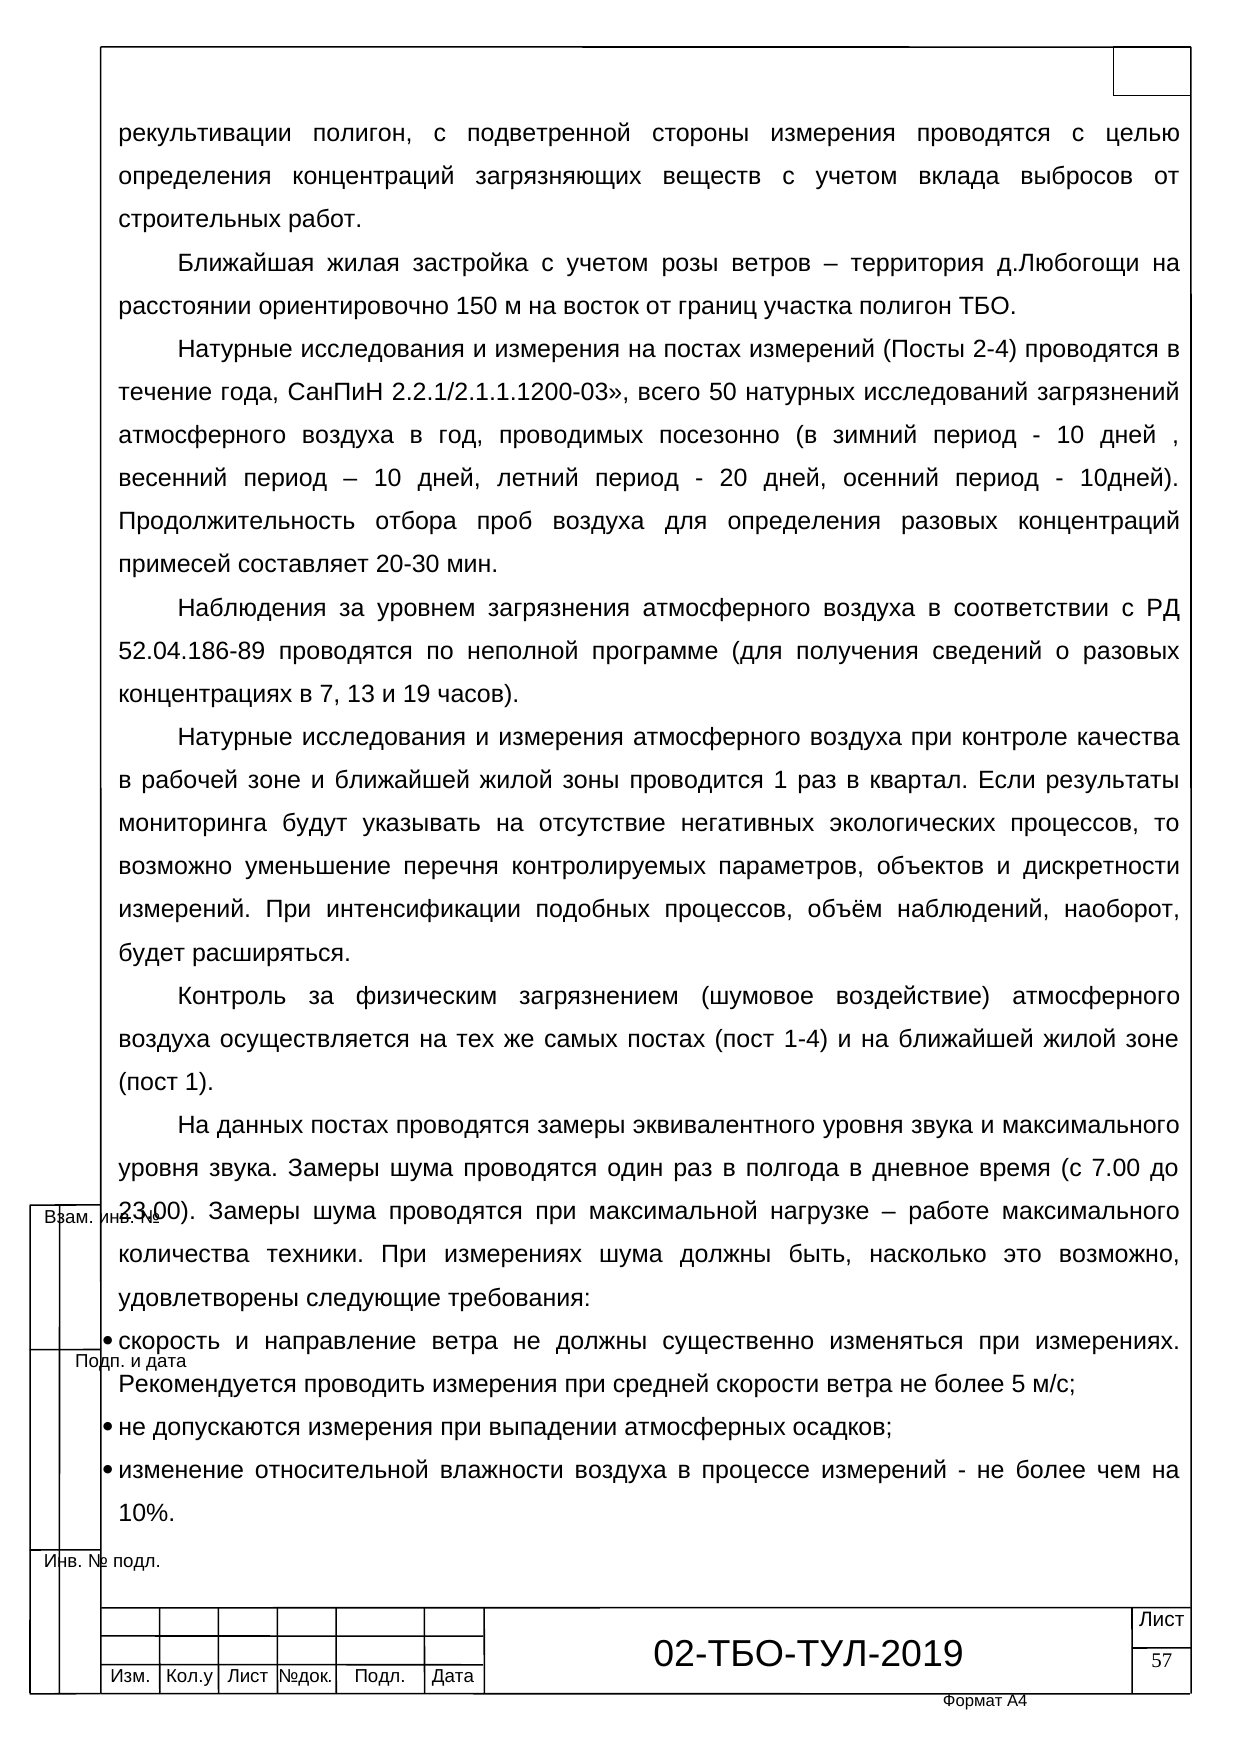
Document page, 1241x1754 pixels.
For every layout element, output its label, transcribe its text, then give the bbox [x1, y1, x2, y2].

text Натурные исследования и измерения на постах измерений (Посты 2-4) проводятся в течение года, СанПиН 2.2.1/2.1.1.1200-03», всего 50 натурных исследований загрязнений атмосферного воздуха в год, проводимых посезонно (в зимний период - 10 дней , весенний период – 10 дней, летний период - 20 дней, осенний период - 10дней). Продолжительность отбора проб воздуха для определения разовых концентраций примесей составляет 20-30 мин. [118, 334, 1181, 578]
text Ближайшая жилая застройка с учетом розы ветров – территория д.Любогощи на расстоянии ориентировочно 150 м на восток от границ участка полигон ТБО. [118, 247, 1181, 319]
text На данных постах проводятся замеры эквивалентного уровня звука и максимального уровня звука. Замеры шума проводятся один раз в полгода в дневное время (с 7.00 до 23.00). Замеры шума проводятся при максимальной нагрузке – работе максимального количества техники. При измерениях шума должны быть, насколько это возможно, удовлетворены следующие требования: [118, 1110, 1181, 1311]
list не допускаются измерения при выпадении атмосферных осадков; [103, 1412, 1181, 1441]
text Контроль за физическим загрязнением (шумовое воздействие) атмосферного воздуха осуществляется на тех же самых постах (пост 1-4) и на ближайшей жилой зоне (пост 1). [118, 981, 1181, 1096]
list скорость и направление ветра не должны существенно изменяться при измерениях. Рекомендуется проводить измерения при средней скорости ветра не более 5 м/с; [103, 1326, 1181, 1398]
text Натурные исследования и измерения атмосферного воздуха при контроле качества в рабочей зоне и ближайшей жилой зоны проводится 1 раз в квартал. Если результаты мониторинга будут указывать на отсутствие негативных экологических процессов, то возможно уменьшение перечня контролируемых параметров, объектов и дискретности измерений. При интенсификации подобных процессов, объём наблюдений, наоборот, будет расширяться. [118, 722, 1181, 966]
list изменение относительной влажности воздуха в процессе измерений - не более чем на 10%. [103, 1455, 1181, 1527]
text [118, 118, 1181, 233]
text Наблюдения за уровнем загрязнения атмосферного воздуха в соответствии с РД 52.04.186-89 проводятся по неполной программе (для получения сведений о разовых концентрациях в 7, 13 и 19 часов). [118, 592, 1181, 707]
